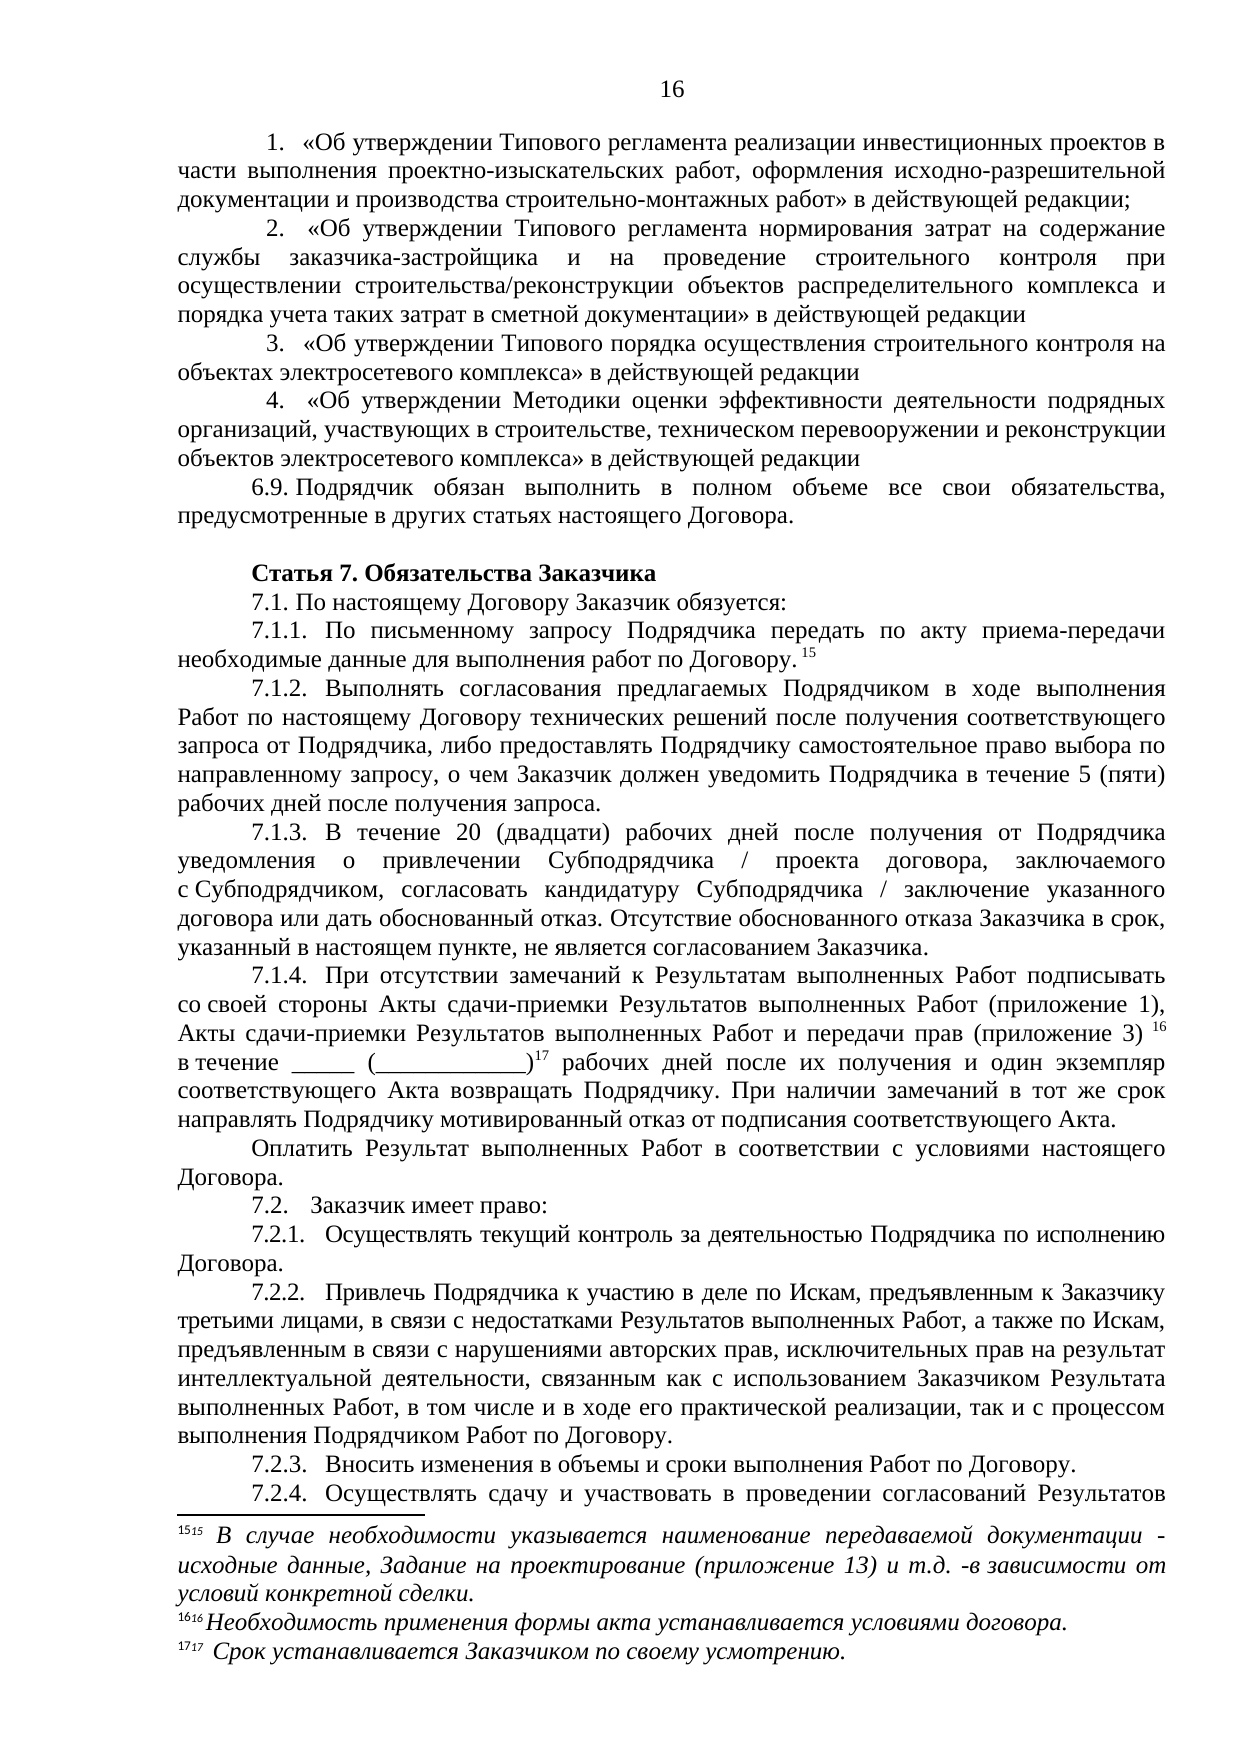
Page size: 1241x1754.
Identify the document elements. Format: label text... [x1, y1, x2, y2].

text 6.9. Подрядчик обязан выполнить в полном объеме все свои обязательства, предусмотренные в других статьях настоящего Договора. [177, 472, 1166, 529]
text Оплатить Результат выполненных Работ в соответствии с условиями настоящего Договора. [177, 1133, 1166, 1190]
list «Об утверждении Типового регламента нормирования затрат на содержание службы заказчика-застройщика и на проведение строительного контроля при осуществлении строительства/реконструкции объектов распределительного комплекса и порядка учета таких затрат в сметной документации» в действующей редакции [177, 213, 1166, 328]
text 7.2.1. Осуществлять текущий контроль за деятельностью Подрядчика по исполнению Договора. [177, 1219, 1166, 1277]
list «Об утверждении Методики оценки эффективности деятельности подрядных организаций, участвующих в строительстве, техническом перевооружении и реконструкции объектов электросетевого комплекса» в действующей редакции [177, 385, 1166, 472]
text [177, 1478, 1166, 1507]
list «Об утверждении Типового регламента реализации инвестиционных проектов в части выполнения проектно-изыскательских работ, оформления исходно-разрешительной документации и производства строительно-монтажных работ» в действующей редакции; [177, 127, 1166, 213]
text Статья 7. Обязательства Заказчика [177, 558, 1166, 587]
text 7.1.1. По письменному запросу Подрядчика передать по акту приема-передачи необходимые данные для выполнения работ по Договору. [177, 615, 1166, 673]
text 7.2.2. Привлечь Подрядчика к участию в деле по Искам, предъявленным к Заказчику третьими лицами, в связи с недостатками Результатов выполненных Работ, а также по Искам, предъявленным в связи с нарушениями авторских прав, исключительных прав на результат интеллектуальной деятельности, связанным как с использованием Заказчиком Результата выполненных Работ, в том числе и в ходе его практической реализации, так и с процессом выполнения Подрядчиком Работ по Договору. [177, 1277, 1166, 1449]
text 7.2. Заказчик имеет право: [177, 1190, 1166, 1219]
text 7.1.2. Выполнять согласования предлагаемых Подрядчиком в ходе выполнения Работ по настоящему Договору технических решений после получения соответствующего запроса от Подрядчика, либо предоставлять Подрядчику самостоятельное право выбора по направленному запросу, о чем Заказчик должен уведомить Подрядчика в течение 5 (пяти) рабочих дней после получения запроса. [177, 673, 1166, 817]
text 7.1.3. В течение 20 (двадцати) рабочих дней после получения от Подрядчика уведомления о привлечении Субподрядчика / проекта договора, заключаемого с Субподрядчиком, согласовать кандидатуру Субподрядчика / заключение указанного договора или дать обоснованный отказ. Отсутствие обоснованного отказа Заказчика в срок, указанный в настоящем пункте, не является согласованием Заказчика. [177, 817, 1166, 960]
list «Об утверждении Типового порядка осуществления строительного контроля на объектах электросетевого комплекса» в действующей редакции [177, 328, 1166, 385]
text 7.1.4. При отсутствии замечаний к Результатам выполненных Работ подписывать со своей стороны Акты сдачи-приемки Результатов выполненных Работ (приложение 1), Акты сдачи-приемки Результатов выполненных Работ и передачи прав (приложение 3) в течение _____ (____________) рабочих дней после их получения и один экземпляр соответствующего Акта возвращать Подрядчику. При наличии замечаний в тот же срок направлять Подрядчику мотивированный отказ от подписания соответствующего Акта. [177, 960, 1166, 1133]
text 7.1. По настоящему Договору Заказчик обязуется: [177, 587, 1166, 615]
text 7.2.3. Вносить изменения в объемы и сроки выполнения Работ по Договору. [177, 1449, 1166, 1478]
